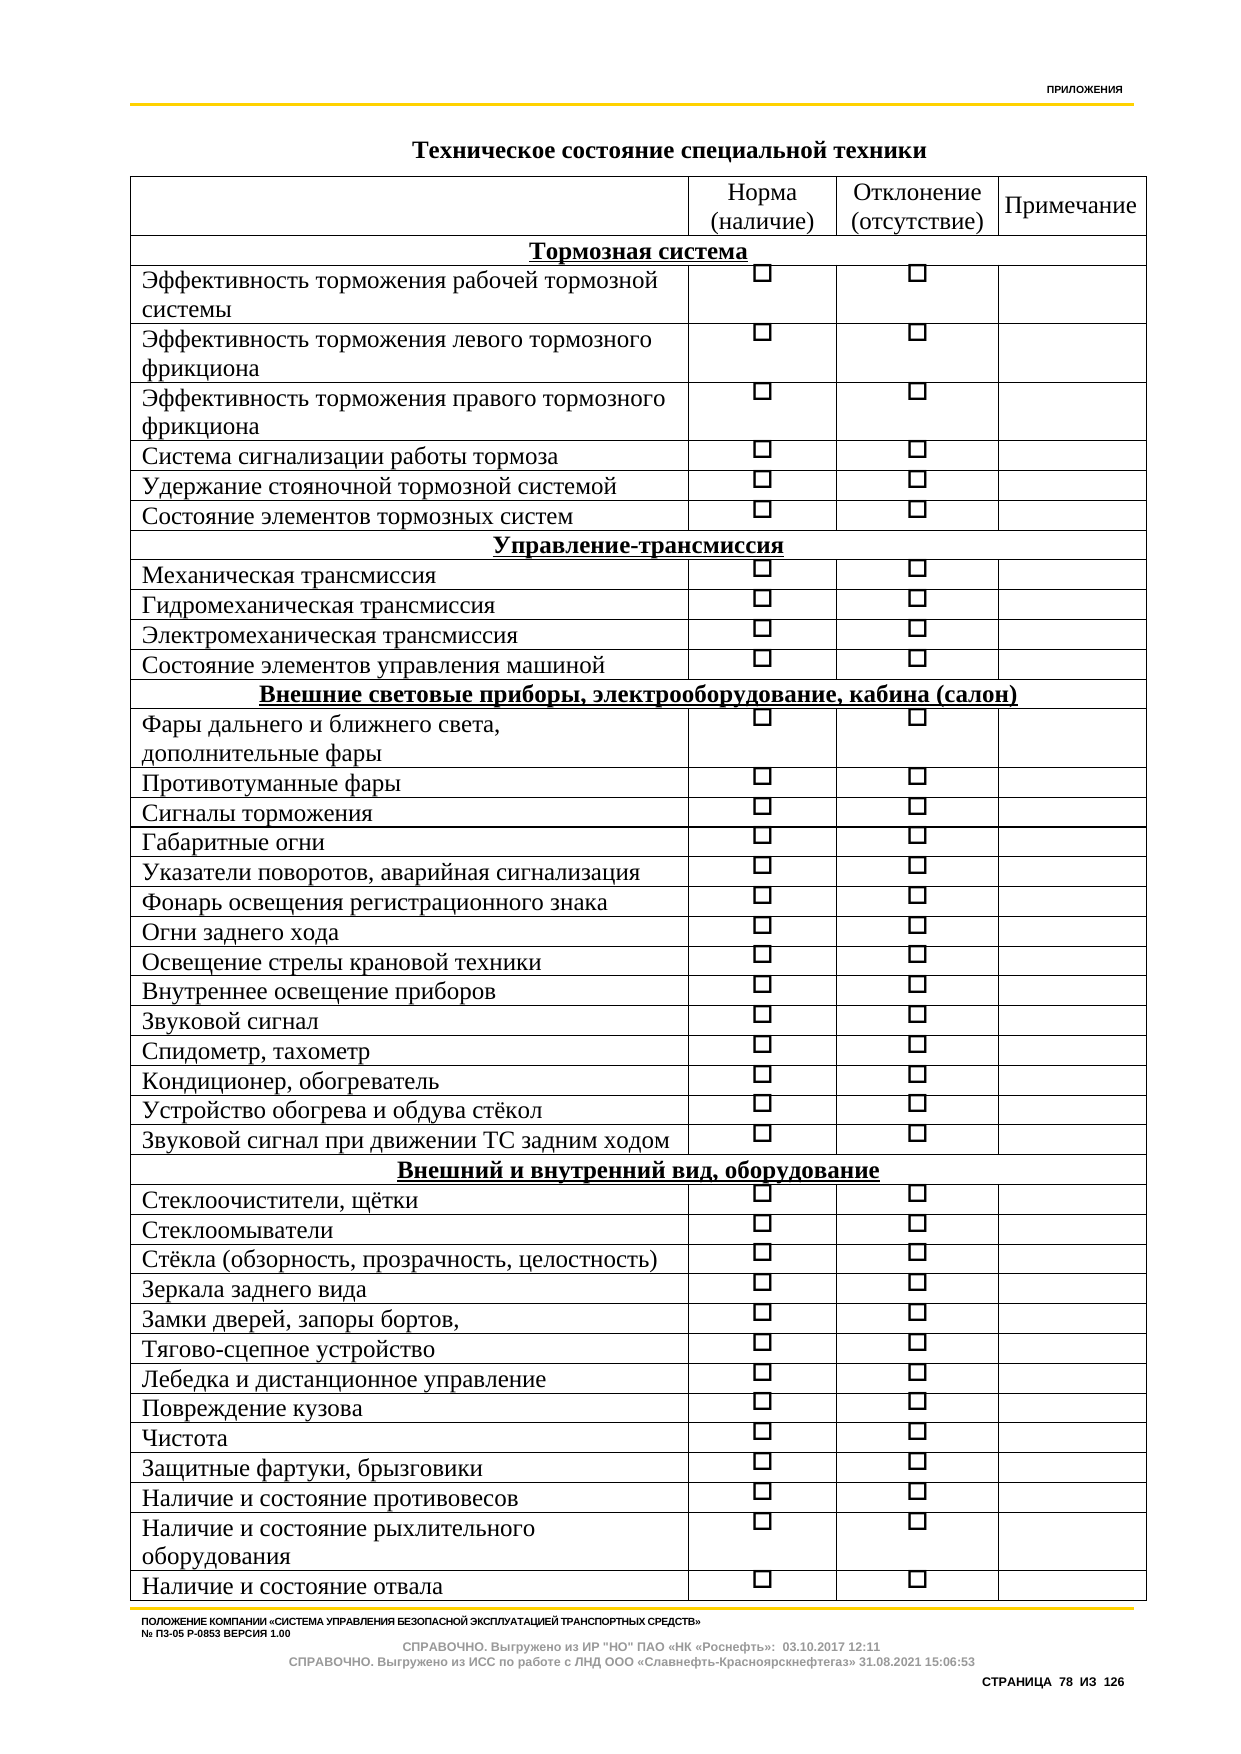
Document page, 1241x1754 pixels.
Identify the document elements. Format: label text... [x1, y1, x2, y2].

table_cell Внутреннее освещение приборов [131, 976, 688, 1005]
table_cell [999, 1304, 1146, 1333]
table_cell Фары дальнего и ближнего света, дополнительные фары [131, 709, 688, 767]
table_cell [689, 1274, 836, 1303]
table_cell [689, 1096, 836, 1124]
table_cell Спидометр, тахометр [131, 1036, 688, 1065]
table_cell [689, 1423, 836, 1452]
table_cell Тормозная система [131, 236, 1146, 264]
table_cell [999, 1274, 1146, 1303]
table_cell Эффективность торможения правого тормозного фрикциона [131, 383, 688, 440]
table_cell [837, 1394, 998, 1422]
table_cell [837, 1006, 998, 1035]
table_cell [999, 798, 1146, 826]
table_cell Фонарь освещения регистрационного знака [131, 887, 688, 916]
table_cell [837, 441, 998, 470]
table_cell [837, 917, 998, 946]
table_cell [689, 1334, 836, 1363]
table_cell [999, 1513, 1146, 1570]
table_cell [999, 266, 1146, 323]
table_cell Лебедка и дистанционное управление [131, 1364, 688, 1392]
table_cell [999, 471, 1146, 500]
table_cell [837, 709, 998, 767]
table_cell [999, 1483, 1146, 1512]
table_cell [689, 798, 836, 826]
table_cell [837, 590, 998, 619]
table_cell [999, 1006, 1146, 1035]
table_cell [837, 1245, 998, 1273]
table_cell [689, 1571, 836, 1600]
table_cell Электромеханическая трансмиссия [131, 620, 688, 649]
table_cell [999, 1245, 1146, 1273]
table_cell [999, 1334, 1146, 1363]
table_cell [689, 471, 836, 500]
table_cell Кондиционер, обогреватель [131, 1066, 688, 1094]
table_header Примечание [999, 177, 1146, 235]
table_cell [837, 560, 998, 589]
table_cell [999, 1453, 1146, 1482]
table_header Норма (наличие) [689, 177, 836, 235]
table_cell [689, 1006, 836, 1035]
table_cell [689, 1513, 836, 1570]
table_cell [837, 1423, 998, 1452]
table_cell Внешние световые приборы, электрооборудование, кабина (салон) [131, 680, 1146, 708]
table_cell [689, 768, 836, 797]
table_cell Тягово-сцепное устройство [131, 1334, 688, 1363]
table_cell [999, 857, 1146, 886]
table_cell [999, 560, 1146, 589]
table_cell [689, 1483, 836, 1512]
table_cell Эффективность торможения рабочей тормозной системы [131, 266, 688, 323]
table_cell Механическая трансмиссия [131, 560, 688, 589]
table_cell [837, 324, 998, 382]
table_cell [999, 620, 1146, 649]
table_cell Повреждение кузова [131, 1394, 688, 1422]
table_cell [689, 1215, 836, 1243]
table_cell Состояние элементов тормозных систем [131, 501, 688, 529]
table_cell [689, 1364, 836, 1392]
table_cell [837, 947, 998, 975]
table_cell Защитные фартуки, брызговики [131, 1453, 688, 1482]
table_cell [689, 917, 836, 946]
table_cell Стеклоочистители, щётки [131, 1185, 688, 1214]
table_cell [837, 1185, 998, 1214]
table_cell [999, 1394, 1146, 1422]
table_cell [837, 768, 998, 797]
table_cell [837, 857, 998, 886]
table_cell [999, 590, 1146, 619]
table_cell [999, 709, 1146, 767]
table_header [131, 177, 688, 235]
table_cell [837, 1036, 998, 1065]
table_cell [999, 1125, 1146, 1154]
table_cell Звуковой сигнал [131, 1006, 688, 1035]
table_cell [689, 590, 836, 619]
table_cell [999, 501, 1146, 529]
table_cell [837, 1334, 998, 1363]
table_cell Зеркала заднего вида [131, 1274, 688, 1303]
table_cell [999, 1571, 1146, 1600]
table_cell [837, 798, 998, 826]
table_cell Замки дверей, запоры бортов, [131, 1304, 688, 1333]
table_cell Гидромеханическая трансмиссия [131, 590, 688, 619]
table_cell Чистота [131, 1423, 688, 1452]
table_cell [689, 976, 836, 1005]
table_cell [837, 471, 998, 500]
table_cell [999, 947, 1146, 975]
table_cell [689, 1125, 836, 1154]
table_cell Управление-трансмиссия [131, 531, 1146, 559]
table_cell Стёкла (обзорность, прозрачность, целостность) [131, 1245, 688, 1273]
table_cell [689, 887, 836, 916]
table_cell [689, 560, 836, 589]
table_cell [689, 1394, 836, 1422]
table_cell [689, 1066, 836, 1094]
table_cell Противотуманные фары [131, 768, 688, 797]
table_cell [689, 828, 836, 856]
table_cell [999, 1096, 1146, 1124]
table_cell [689, 1036, 836, 1065]
table_cell [999, 976, 1146, 1005]
table_cell Стеклоомыватели [131, 1215, 688, 1243]
table_cell [837, 1096, 998, 1124]
table_cell [837, 1513, 998, 1570]
table_cell [837, 620, 998, 649]
table_cell [837, 1453, 998, 1482]
table_cell [999, 324, 1146, 382]
table_cell [689, 266, 836, 323]
table_cell [837, 1483, 998, 1512]
table_cell [999, 383, 1146, 440]
table_cell [837, 266, 998, 323]
table_cell [999, 887, 1146, 916]
table_cell [689, 1304, 836, 1333]
table_cell [689, 947, 836, 975]
table_cell Габаритные огни [131, 828, 688, 856]
table_cell [689, 650, 836, 678]
table_cell [689, 501, 836, 529]
table_cell Наличие и состояние противовесов [131, 1483, 688, 1512]
table_cell [837, 1125, 998, 1154]
table_cell [837, 1215, 998, 1243]
table_cell [999, 828, 1146, 856]
table_cell [689, 620, 836, 649]
table_cell [999, 650, 1146, 678]
table_cell Наличие и состояние рыхлительного оборудования [131, 1513, 688, 1570]
table_cell Огни заднего хода [131, 917, 688, 946]
table_cell Эффективность торможения левого тормозного фрикциона [131, 324, 688, 382]
table_cell [837, 1274, 998, 1303]
table_cell [999, 917, 1146, 946]
table_cell Указатели поворотов, аварийная сигнализация [131, 857, 688, 886]
table_cell Устройство обогрева и обдува стёкол [131, 1096, 688, 1124]
table_cell [837, 1364, 998, 1392]
table_cell [837, 828, 998, 856]
table_cell [837, 383, 998, 440]
table_cell Наличие и состояние отвала [131, 1571, 688, 1600]
table_cell [999, 441, 1146, 470]
table_cell [689, 709, 836, 767]
table_cell Освещение стрелы крановой техники [131, 947, 688, 975]
table_cell [999, 1423, 1146, 1452]
table_cell [689, 383, 836, 440]
table_cell [837, 1571, 998, 1600]
table_cell [999, 1185, 1146, 1214]
table_cell [999, 1066, 1146, 1094]
table_cell [689, 324, 836, 382]
table_cell [837, 501, 998, 529]
table_cell [837, 1066, 998, 1094]
table_cell Система сигнализации работы тормоза [131, 441, 688, 470]
table_cell Удержание стояночной тормозной системой [131, 471, 688, 500]
table_cell [689, 441, 836, 470]
table_cell [837, 650, 998, 678]
table_cell Состояние элементов управления машиной [131, 650, 688, 678]
table_cell [689, 1453, 836, 1482]
table_cell [689, 1185, 836, 1214]
text Техническое состояние специальной техники [130, 135, 1134, 164]
table_cell [837, 976, 998, 1005]
table_cell Внешний и внутренний вид, оборудование [131, 1155, 1146, 1184]
table_cell [999, 1215, 1146, 1243]
table_cell [689, 857, 836, 886]
table_cell Звуковой сигнал при движении ТС задним ходом [131, 1125, 688, 1154]
table_cell [837, 887, 998, 916]
table_cell [999, 1364, 1146, 1392]
table_cell [689, 1245, 836, 1273]
table_cell [837, 1304, 998, 1333]
table_cell [999, 768, 1146, 797]
table_cell Сигналы торможения [131, 798, 688, 826]
table_header Отклонение (отсутствие) [837, 177, 998, 235]
table_cell [999, 1036, 1146, 1065]
